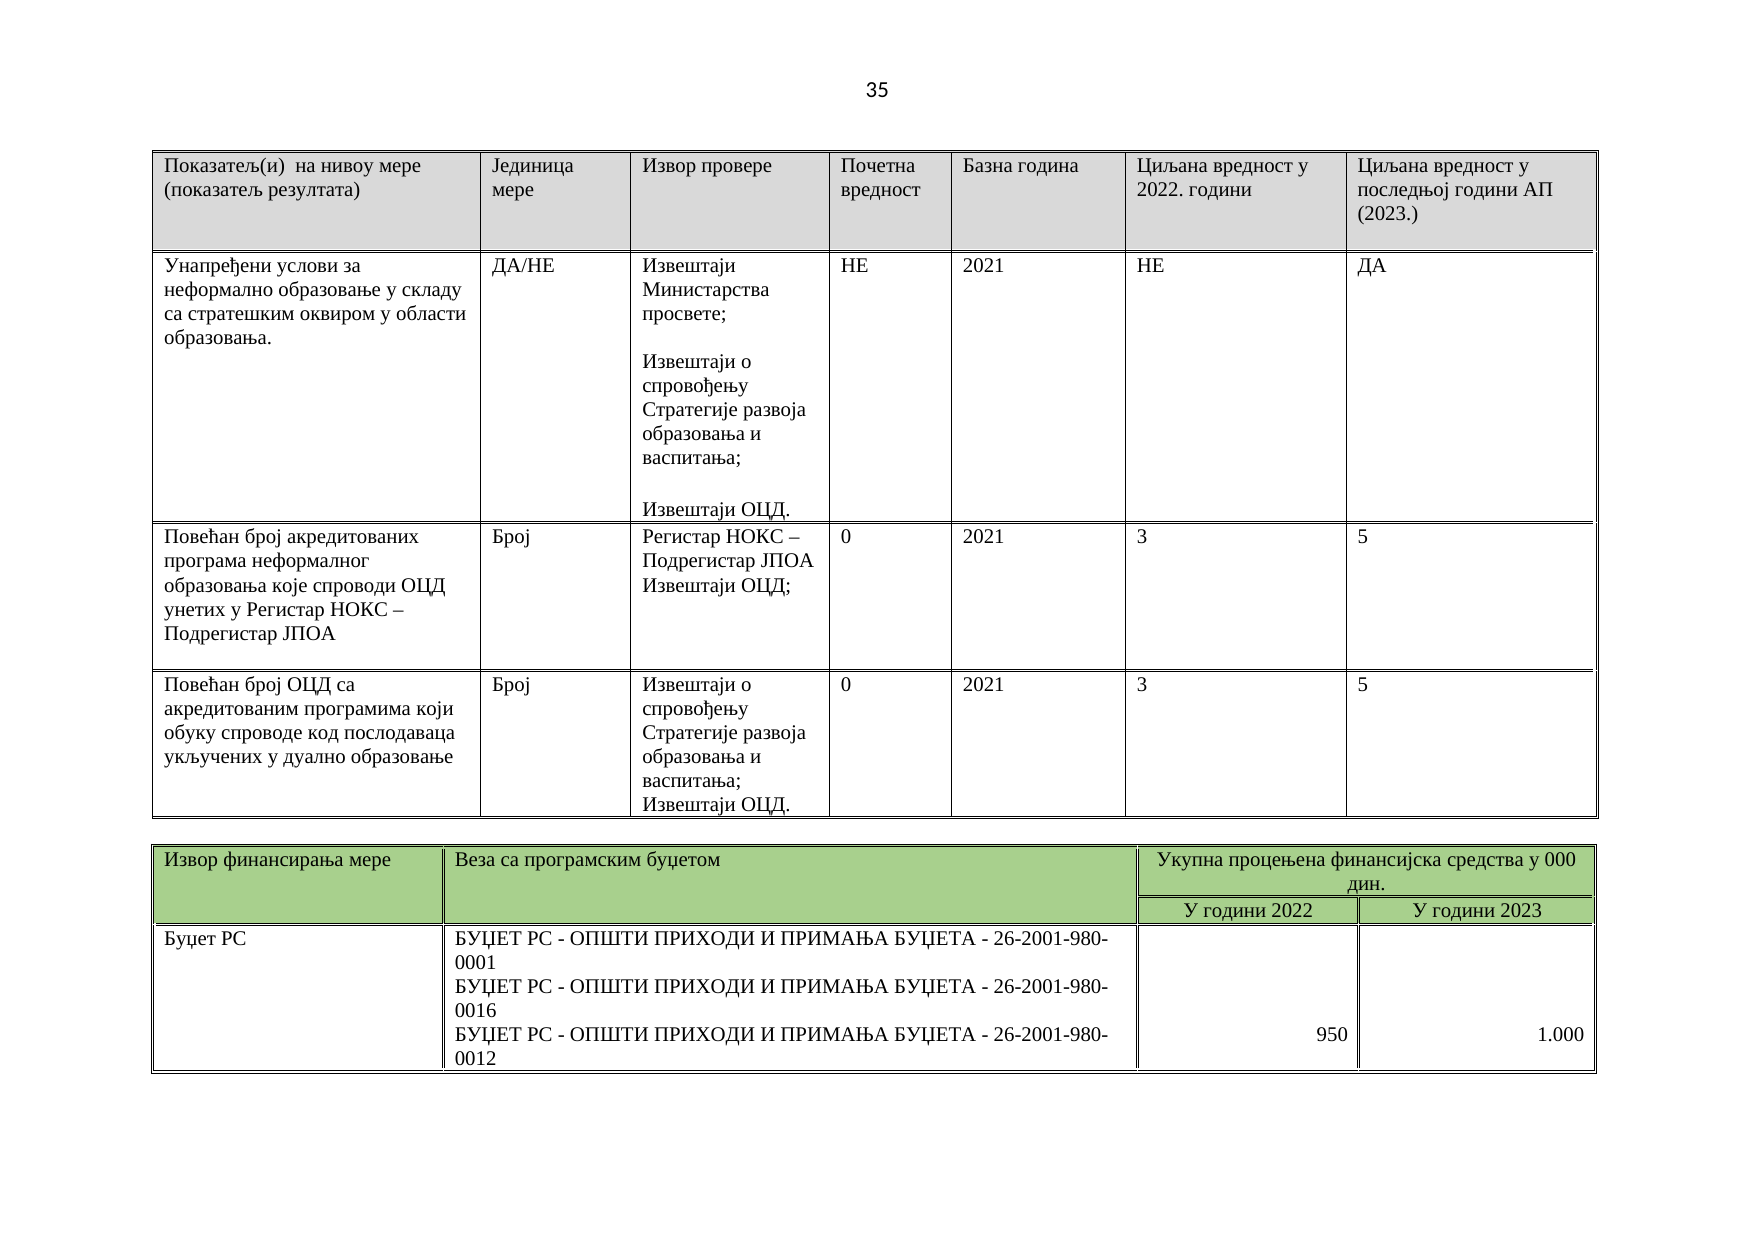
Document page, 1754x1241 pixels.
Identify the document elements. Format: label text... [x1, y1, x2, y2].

table_cell 2021 [952, 524, 1125, 669]
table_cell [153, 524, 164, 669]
table_cell Почетна вредност [830, 153, 951, 249]
table_cell Буџет РС [153, 923, 443, 1070]
table_cell Показатељ(и) на нивоу мере (показатељ резултата) [153, 153, 480, 249]
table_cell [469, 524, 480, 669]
table_header Укупна процењена финансијска средства у 000 дин. [1138, 847, 1594, 895]
table_cell У години 2022 [1139, 898, 1357, 923]
table_cell НЕ [1126, 253, 1346, 521]
table_cell Број [481, 524, 630, 669]
table_cell 950 [1138, 923, 1359, 1070]
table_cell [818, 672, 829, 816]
table_header Веза са програмским буџетом [443, 847, 1137, 923]
table_cell Jединица мере [481, 153, 630, 249]
table_cell ДА [1347, 250, 1596, 521]
table_cell НЕ [830, 253, 951, 521]
table_cell 2021 [952, 672, 1125, 816]
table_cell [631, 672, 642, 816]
table_cell Повећан број ОЦД са акредитованим програмима који обуку спроводе код послодаваца укључених у дуално образовање [153, 672, 480, 816]
table_cell Регистар НОКС – Подрегистар ЈПОА Извештаји ОЦД; [631, 524, 829, 669]
table_cell 5 [1347, 669, 1596, 816]
table_cell Базна година [952, 153, 1125, 249]
table_cell 1.000 [1359, 923, 1595, 1070]
table_cell У години 2023 [1360, 895, 1594, 923]
table_cell 2021 [952, 253, 1125, 521]
table_cell 0 [830, 672, 951, 816]
table_cell 3 [1126, 524, 1346, 669]
table_header Извор финансирања мере [154, 847, 443, 923]
table_cell БУЏЕТ РС - ОПШТИ ПРИХОДИ И ПРИМАЊА БУЏЕТА - 26-2001-980-0001 БУЏЕТ РС - ОПШТИ ПРИХОДИ И ПРИМАЊА БУЏЕТА - 26-2001-980-0016 БУЏЕТ РС - ОПШТИ ПРИХОДИ И ПРИМАЊА БУЏЕТА - 26-2001-980-0012 [443, 926, 1137, 1070]
table_cell Број [481, 672, 630, 816]
table_cell 3 [1126, 672, 1346, 816]
table_cell Циљана вредност у 2022. години [1126, 153, 1346, 249]
table_cell Циљана вредност у последњој години АП (2023.) [1347, 153, 1596, 249]
table_cell Унапређени услови за неформално образовање у складу са стратешким оквиром у области образовања. [153, 253, 480, 521]
table_cell 5 [1347, 521, 1597, 669]
table_cell 0 [830, 524, 951, 669]
table_cell Извор провере [631, 153, 829, 249]
table_cell ДА/НЕ [481, 253, 630, 521]
